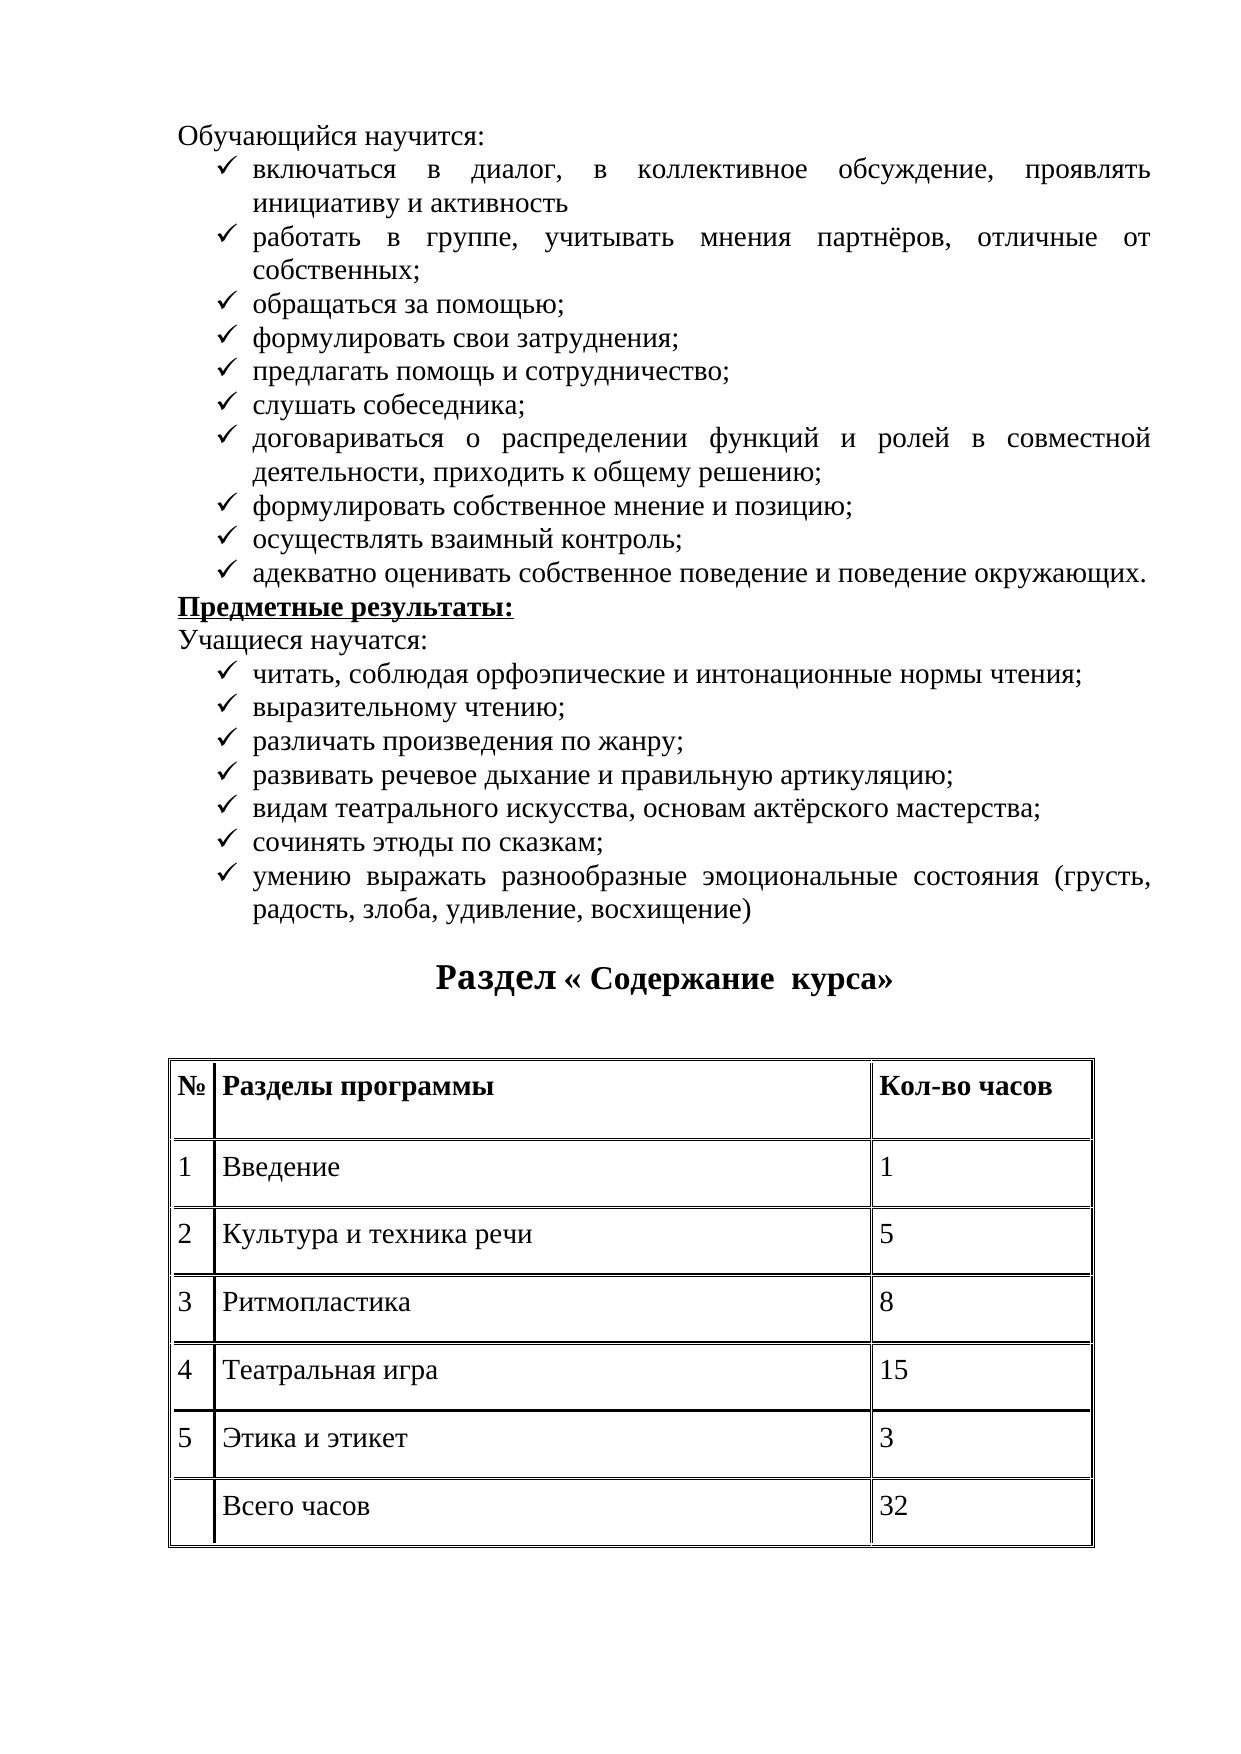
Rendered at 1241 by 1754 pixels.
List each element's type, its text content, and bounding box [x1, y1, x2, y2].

table_cell 5 [871, 1206, 1093, 1273]
table_cell 32 [871, 1477, 1093, 1544]
list адекватно оценивать собственное поведение и поведение окружающих. [215, 555, 1152, 589]
text Обучающийся научится: [177, 118, 1152, 152]
table_cell 15 [873, 1341, 1092, 1409]
table_header Разделы программы [214, 1061, 871, 1138]
list осуществлять взаимный контроль; [215, 521, 1152, 555]
table_cell 2 [169, 1206, 214, 1273]
table_cell [169, 1477, 214, 1544]
list умению выражать разнообразные эмоциональные состояния (грусть, радость, злоба, удивление, восхищение) [215, 858, 1152, 925]
list читать, соблюдая орфоэпические и интонационные нормы чтения; [215, 656, 1152, 689]
list формулировать собственное мнение и позицию; [215, 488, 1152, 521]
table_cell Введение [216, 1141, 870, 1206]
text Предметные результаты: [177, 589, 1152, 622]
list сочинять этюды по сказкам; [215, 824, 1152, 858]
table_cell 3 [171, 1273, 213, 1341]
table_cell 8 [873, 1273, 1092, 1341]
table_cell Всего часов [214, 1480, 871, 1544]
list видам театрального искусства, основам актёрского мастерства; [215, 790, 1152, 824]
text Раздел « Содержание курса» [177, 958, 1152, 998]
text Учащиеся научатся: [177, 622, 1152, 656]
list различать произведения по жанру; [215, 723, 1152, 757]
list обращаться за помощью; [215, 286, 1152, 320]
table_cell Культура и техника речи [216, 1209, 870, 1273]
table_cell 4 [171, 1341, 213, 1409]
list формулировать свои затруднения; [215, 320, 1152, 353]
table_cell 1 [871, 1138, 1093, 1206]
list выразительному чтению; [215, 689, 1152, 723]
table_cell 1 [169, 1138, 214, 1206]
table_cell Театральная игра [216, 1345, 870, 1409]
list договариваться о распределении функций и ролей в совместной деятельности, приходить к общему решению; [215, 421, 1152, 488]
table_cell Ритмопластика [216, 1277, 870, 1341]
list предлагать помощь и сотрудничество; [215, 353, 1152, 387]
list развивать речевое дыхание и правильную артикуляцию; [215, 757, 1152, 790]
list слушать собеседника; [215, 387, 1152, 421]
list работать в группе, учитывать мнения партнёров, отличные от собственных; [215, 219, 1152, 286]
table_cell 3 [873, 1409, 1091, 1477]
table_cell 5 [171, 1409, 213, 1477]
table_header № [171, 1061, 214, 1138]
list включаться в диалог, в коллективное обсуждение, проявлять инициативу и активность [215, 152, 1152, 219]
table_header Кол-во часов [871, 1061, 1091, 1138]
table_cell Этика и этикет [216, 1412, 870, 1477]
